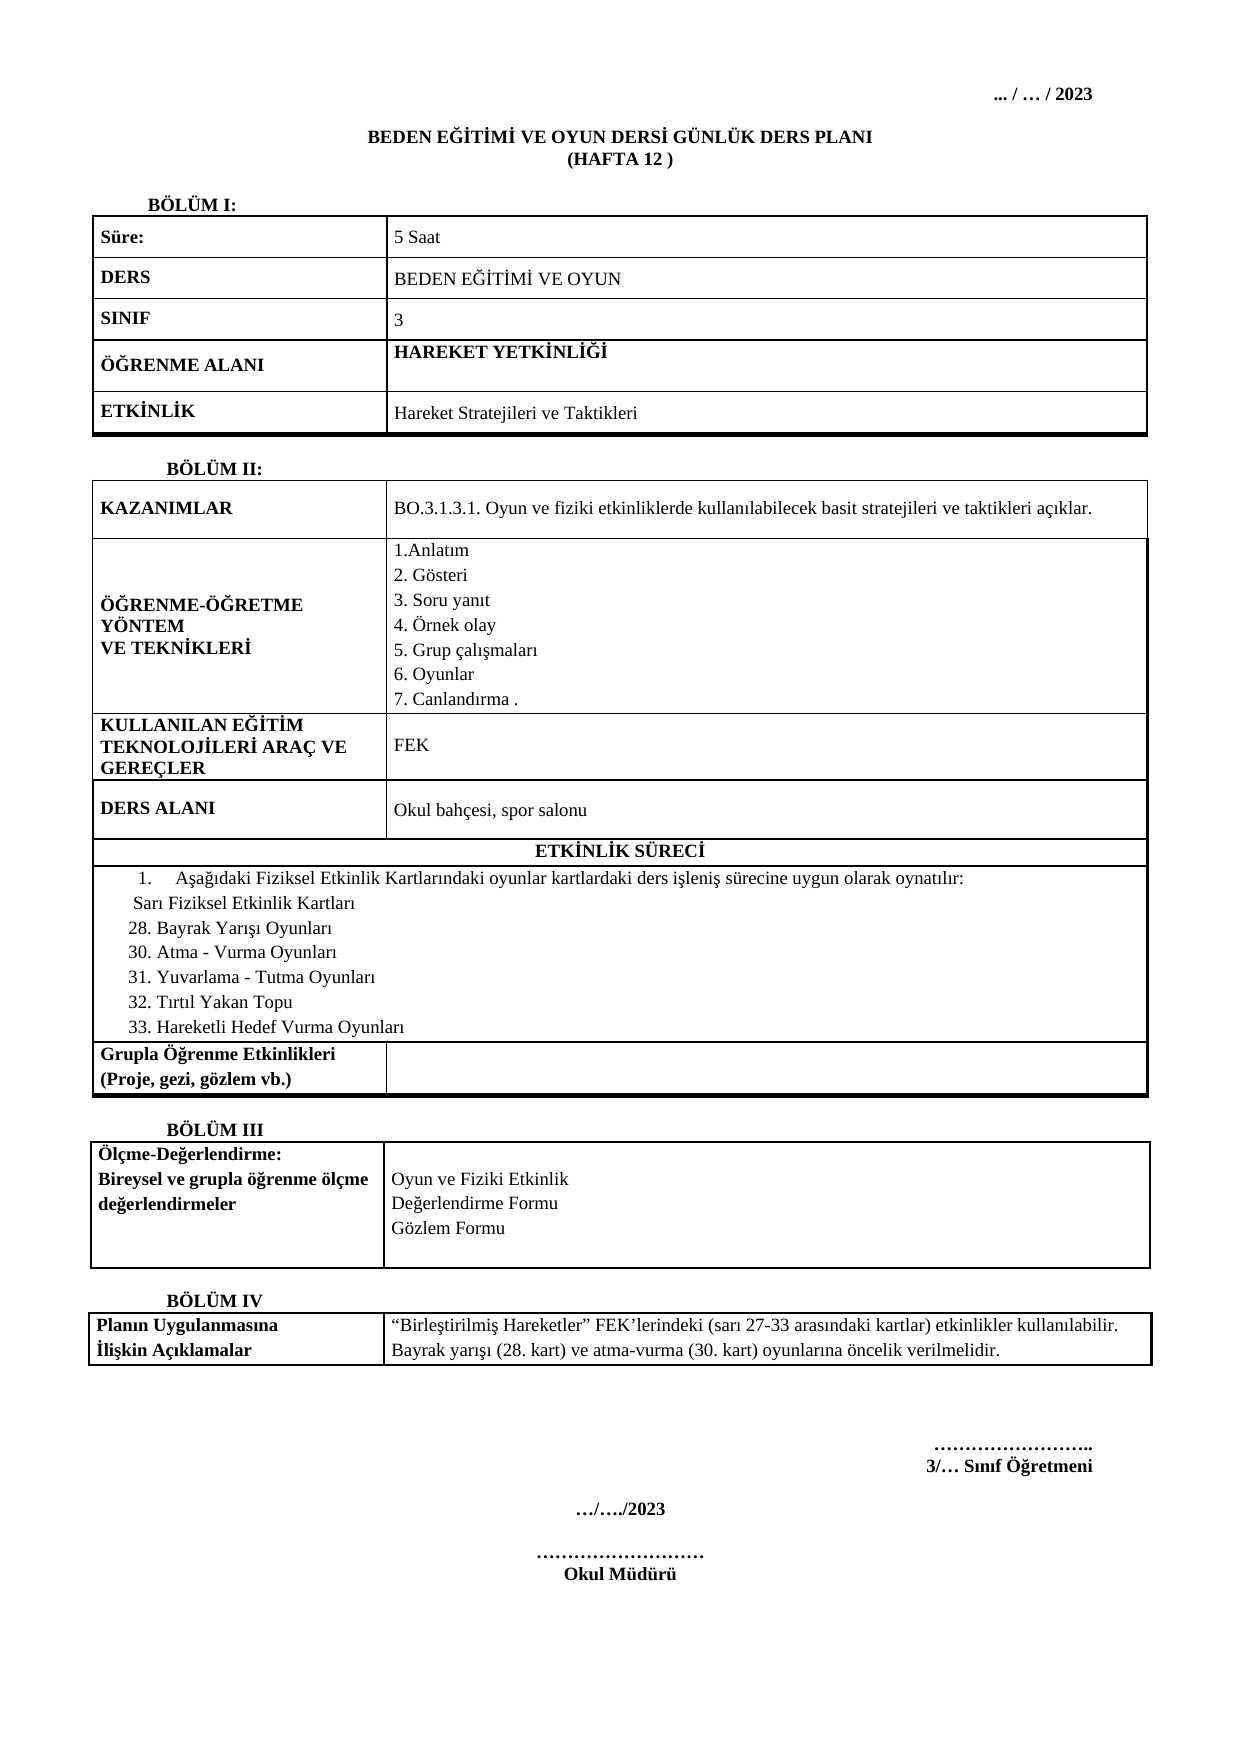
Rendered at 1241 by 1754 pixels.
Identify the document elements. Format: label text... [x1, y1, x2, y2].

text 3/… Sınıf Öğretmeni [148, 1455, 1093, 1476]
table_cell KULLANILAN EĞİTİM TEKNOLOJİLERİ ARAÇ VE GEREÇLER [93, 714, 386, 779]
table_header Planın Uygulanmasına İlişkin Açıklamalar [90, 1314, 383, 1364]
table_cell Hareket Stratejileri ve Taktikleri [388, 392, 1146, 432]
text (HAFTA 12 ) [148, 148, 1093, 169]
table_cell ÖĞRENME-ÖĞRETME YÖNTEM VE TEKNİKLERİ [93, 539, 386, 713]
text ... / … / 2023 [148, 83, 1093, 105]
text BÖLÜM I: [148, 193, 1093, 215]
table_cell 3 [388, 299, 1146, 339]
subtitle BÖLÜM IV [148, 1290, 1093, 1312]
text BÖLÜM II: [148, 458, 1093, 480]
table_cell DERS ALANI [94, 781, 386, 838]
table_header KAZANIMLAR [93, 481, 386, 538]
table_cell HAREKET YETKİNLİĞİ [388, 341, 1146, 391]
text Okul Müdürü [148, 1563, 1093, 1584]
text …/…./2023 [148, 1498, 1093, 1519]
table_header 5 Saat [388, 217, 1146, 256]
table_cell 1.Anlatım 2. Gösteri 3. Soru yanıt 4. Örnek olay 5. Grup çalışmaları 6. Oyunlar 7. Canlandırma . [387, 539, 1146, 713]
table_cell Okul bahçesi, spor salonu [387, 781, 1146, 838]
text …………………….. [148, 1433, 1093, 1455]
table_cell Grupla Öğrenme Etkinlikleri (Proje, gezi, gözlem vb.) [94, 1043, 386, 1093]
table_cell FEK [387, 714, 1146, 779]
table_cell ETKİNLİK [94, 392, 386, 432]
table_cell [387, 1043, 1146, 1093]
table_header BO.3.1.3.1. Oyun ve fiziki etkinliklerde kullanılabilecek basit stratejileri ve taktikleri açıklar. [387, 481, 1147, 538]
table_cell SINIF [94, 299, 386, 339]
table_cell ÖĞRENME ALANI [94, 341, 386, 391]
subtitle BÖLÜM III [148, 1119, 1093, 1141]
text ……………………… [148, 1541, 1093, 1563]
table_header “Birleştirilmiş Hareketler” FEK’lerindeki (sarı 27-33 arasındaki kartlar) etkinlikler kullanılabilir. Bayrak yarışı (28. kart) ve atma-vurma (30. kart) oyunlarına öncelik verilmelidir. [385, 1314, 1150, 1364]
table_cell BEDEN EĞİTİMİ VE OYUN [388, 258, 1146, 298]
text BEDEN EĞİTİMİ VE OYUN DERSİ GÜNLÜK DERS PLANI [148, 126, 1093, 148]
table_header Ölçme-Değerlendirme: Bireysel ve grupla öğrenme ölçme değerlendirmeler [92, 1143, 383, 1267]
table_header Oyun ve Fiziki Etkinlik Değerlendirme Formu Gözlem Formu [385, 1143, 1149, 1267]
table_cell Aşağıdaki Fiziksel Etkinlik Kartlarındaki oyunlar kartlardaki ders işleniş sürecine uygun olarak oynatılır: Sarı Fiziksel Etkinlik Kartları 28. Bayrak Yarışı Oyunları 30. Atma - Vurma Oyunları 31. Yuvarlama - Tutma Oyunları 32. Tırtıl Yakan Topu 33. Hareketli Hedef Vurma Oyunları [94, 867, 1146, 1041]
table_cell ETKİNLİK SÜRECİ [94, 840, 1146, 865]
table_header Süre: [94, 217, 386, 256]
table_cell DERS [94, 258, 386, 298]
